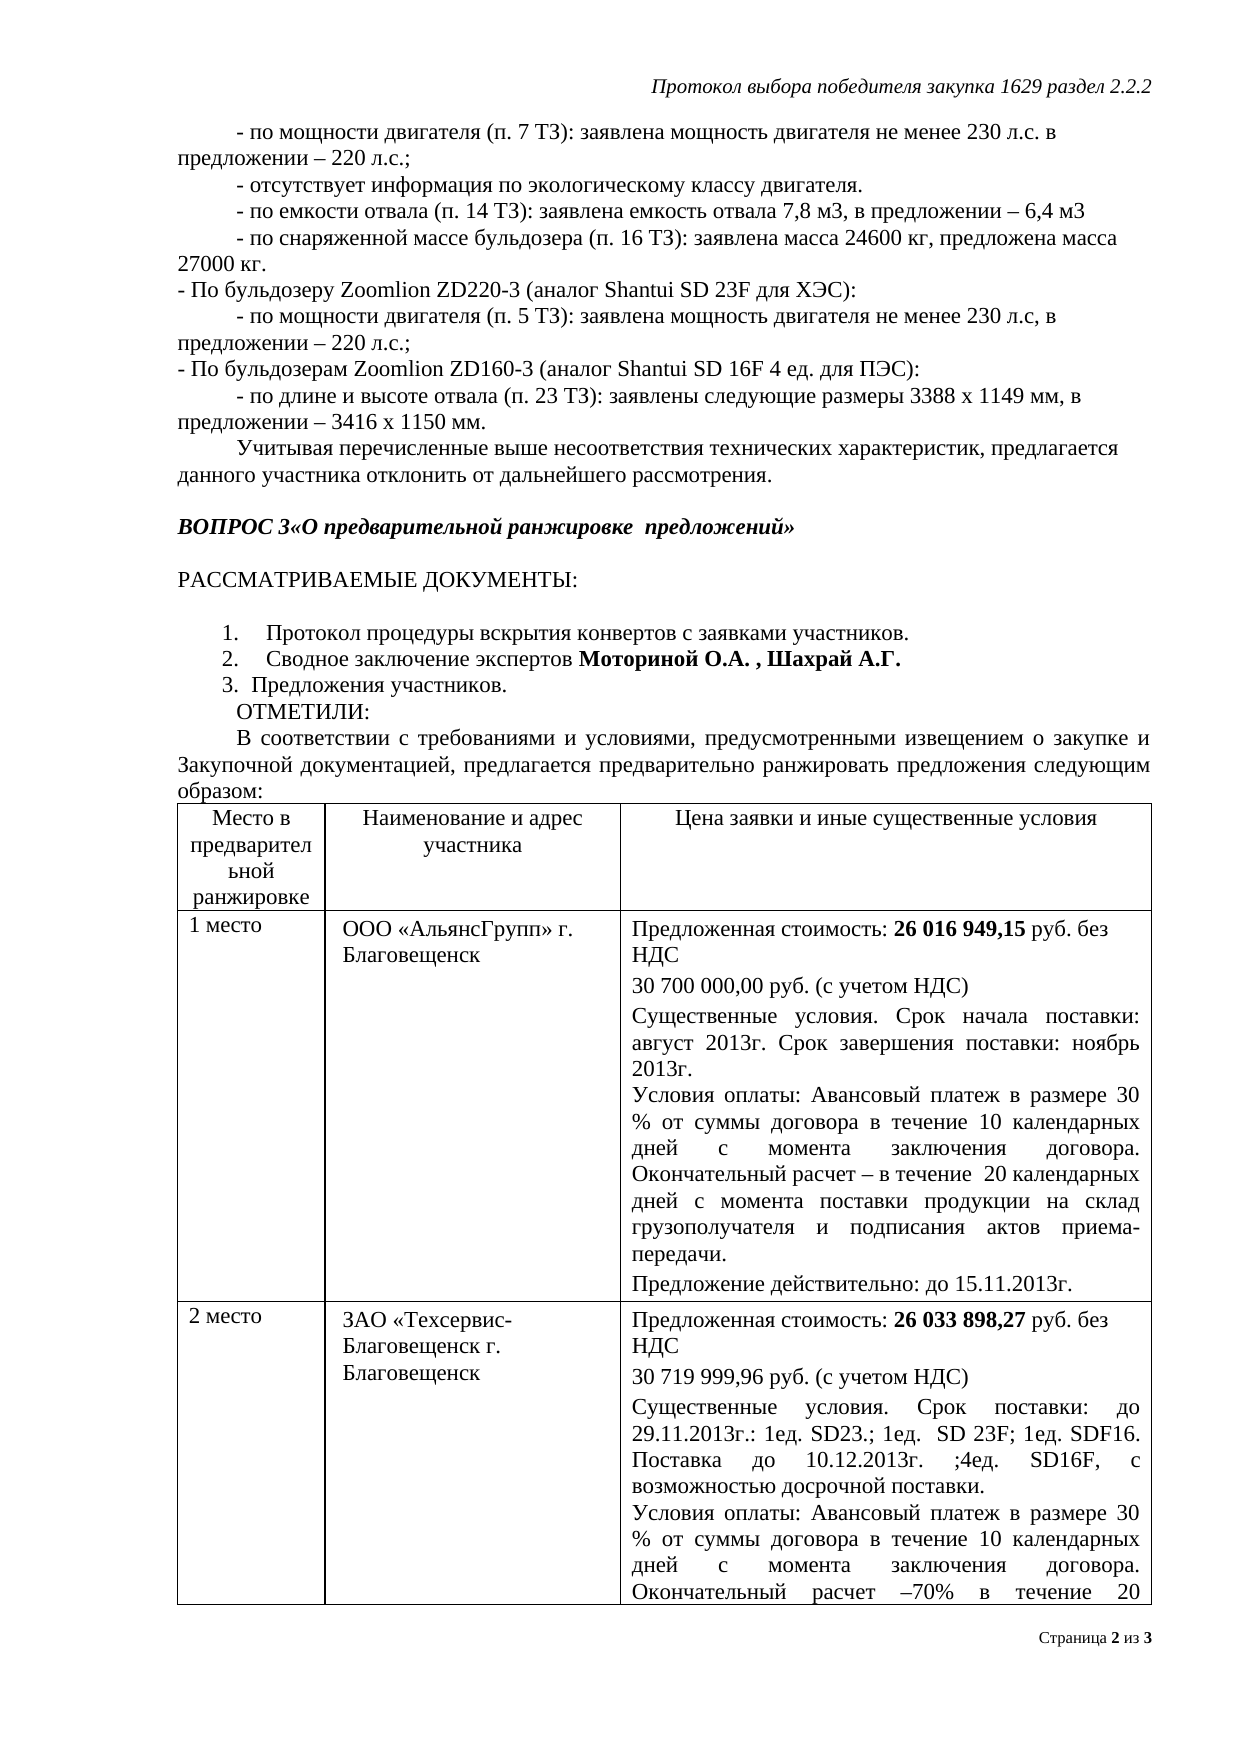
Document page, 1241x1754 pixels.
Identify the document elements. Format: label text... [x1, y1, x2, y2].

text - по мощности двигателя (п. 7 ТЗ): заявлена мощность двигателя не менее 230 л.с. в предложении – 220 л.с.; [177, 118, 1152, 171]
text - по длине и высоте отвала (п. 23 ТЗ): заявлены следующие размеры 3388 х 1149 мм, в предложении – 3416 х 1150 мм. [177, 382, 1152, 434]
text - По бульдозерам Zoomlion ZD160-3 (аналог Shantui SD 16F 4 ед. для ПЭС): [177, 355, 1152, 382]
table_cell 1 место [178, 911, 324, 1301]
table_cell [621, 1302, 1151, 1604]
text - отсутствует информация по экологическому классу двигателя. [177, 171, 1152, 197]
text - по емкости отвала (п. 14 ТЗ): заявлена емкость отвала 7,8 м3, в предложении – 6,4 м3 [177, 197, 1152, 223]
text - по мощности двигателя (п. 5 ТЗ): заявлена мощность двигателя не менее 230 л.с, в предложении – 220 л.с.; [177, 303, 1152, 355]
text ВОПРОС 3«О предварительной ранжировке предложений» [177, 513, 1152, 540]
text Учитывая перечисленные выше несоответствия технических характеристик, предлагается данного участника отклонить от дальнейшего рассмотрения. [177, 434, 1152, 487]
text В соответствии с требованиями и условиями, предусмотренными извещением о закупке и Закупочной документацией, предлагается предварительно ранжировать предложения следующим образом: [177, 724, 1152, 803]
table_cell ООО «АльянсГрупп» г. Благовещенск [326, 911, 620, 1301]
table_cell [326, 1302, 620, 1604]
text ОТМЕТИЛИ: [177, 698, 1152, 724]
text 1. Протокол процедуры вскрытия конвертов с заявками участников. [222, 619, 1152, 645]
table_header Наименование и адрес участника [326, 804, 620, 910]
text 3. Предложения участников. [222, 672, 1152, 698]
text 2. Сводное заключение экспертов Моториной О.А. , Шахрай А.Г. [222, 645, 1152, 672]
table_cell 2 место [178, 1302, 324, 1604]
text - По бульдозеру Zoomlion ZD220-3 (аналог Shantui SD 23F для ХЭС): [177, 276, 1152, 303]
text - по снаряженной массе бульдозера (п. 16 ТЗ): заявлена масса 24600 кг, предложена масса 27000 кг. [177, 223, 1152, 276]
table_cell Предложенная стоимость: 26 016 949,15 руб. без НДС 30 700 000,00 руб. (с учетом НДС) Существенные условия. Срок начала поставки: август 2013г. Срок завершения поставки: ноябрь 2013г. Условия оплаты: Авансовый платеж в размере 30 % от суммы договора в течение 10 календарных дней с момента заключения договора. Окончательный расчет – в течение 20 календарных дней с момента поставки продукции на склад грузополучателя и подписания актов приема-передачи. Предложение действительно: до 15.11.2013г. [621, 911, 1151, 1301]
text РАССМАТРИВАЕМЫЕ ДОКУМЕНТЫ: [177, 566, 1152, 592]
table_header Место в предварительной ранжировке [178, 804, 324, 910]
table_header Цена заявки и иные существенные условия [621, 804, 1151, 910]
